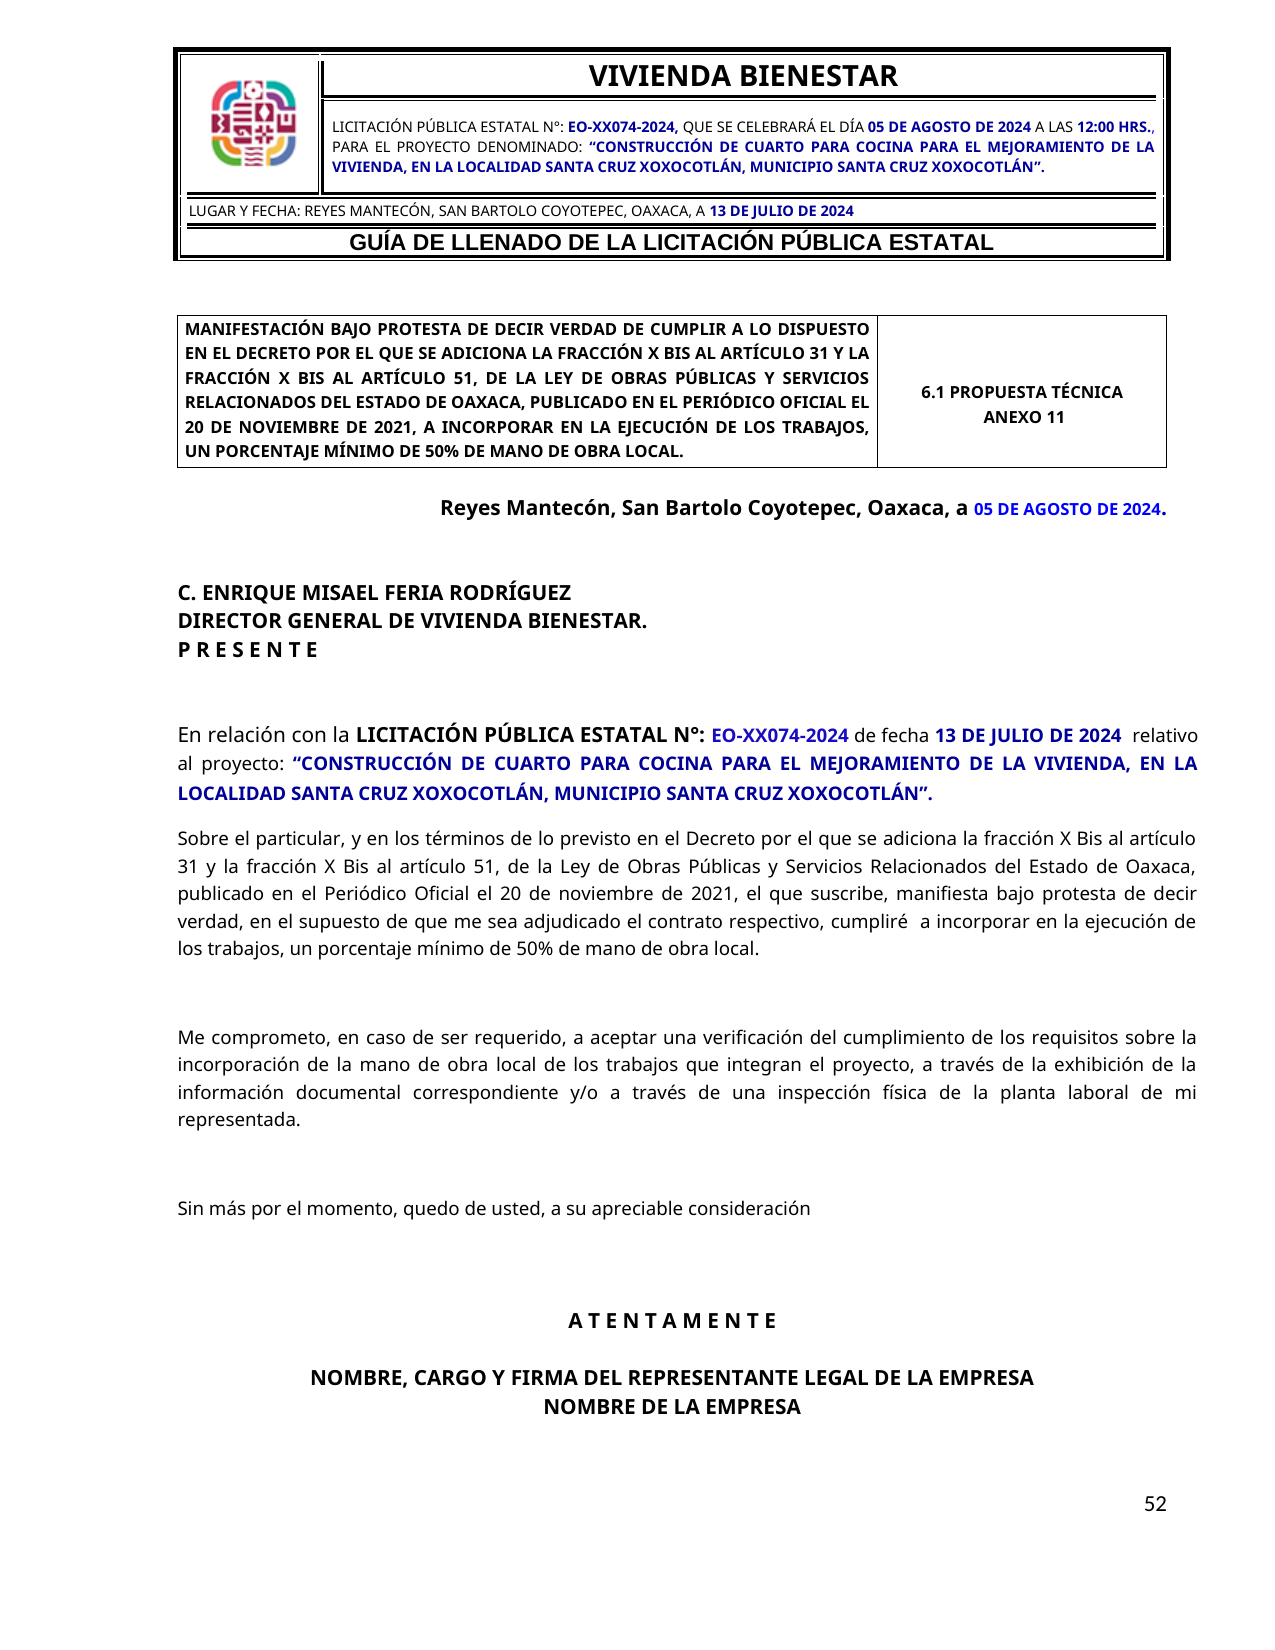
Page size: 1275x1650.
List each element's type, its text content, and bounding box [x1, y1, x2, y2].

text DIRECTOR GENERAL DE VIVIENDA BIENESTAR. [177, 606, 1167, 635]
text Me comprometo, en caso de ser requerido, a aceptar una verificación del cumplimiento de los requisitos sobre la incorporación de la mano de obra local de los trabajos que integran el proyecto, a través de la exhibición de la información documental correspondiente y/o a través de una inspección física de la planta laboral de mi representada. [177, 1024, 1198, 1132]
text Sobre el particular, y en los términos de lo previsto en el Decreto por el que se adiciona la fracción X Bis al artículo 31 y la fracción X Bis al artículo 51, de la Ley de Obras Públicas y Servicios Relacionados del Estado de Oaxaca, publicado en el Periódico Oficial el 20 de noviembre de 2021, el que suscribe, manifiesta bajo protesta de decir verdad, en el supuesto de que me sea adjudicado el contrato respectivo, cumpliré a incorporar en la ejecución de los trabajos, un porcentaje mínimo de 50% de mano de obra local. [177, 826, 1198, 961]
text En relación con la LICITACIÓN PÚBLICA ESTATAL N°: EO-XX074-2024 de fecha 13 DE JULIO DE 2024 relativo al proyecto: “CONSTRUCCIÓN DE CUARTO PARA COCINA PARA EL MEJORAMIENTO DE LA VIVIENDA, EN LA LOCALIDAD SANTA CRUZ XOXOCOTLÁN, MUNICIPIO SANTA CRUZ XOXOCOTLÁN”. [177, 720, 1198, 807]
text C. ENRIQUE MISAEL FERIA RODRÍGUEZ [177, 578, 1167, 606]
text Sin más por el momento, quedo de usted, a su apreciable consideración [177, 1196, 1167, 1221]
text P R E S E N T E [177, 635, 1167, 663]
text Reyes Mantecón, San Bartolo Coyotepec, Oaxaca, a 05 DE AGOSTO DE 2024. [0, 493, 1167, 521]
table_header 6.1 PROPUESTA TÉCNICA ANEXO 11 [878, 316, 1166, 467]
text NOMBRE, CARGO Y FIRMA DEL REPRESENTANTE LEGAL DE LA EMPRESA [177, 1363, 1167, 1392]
table_header MANIFESTACIÓN BAJO PROTESTA DE DECIR VERDAD DE CUMPLIR A LO DISPUESTO EN EL DECRETO POR EL QUE SE ADICIONA LA FRACCIÓN X BIS AL ARTÍCULO 31 Y LA FRACCIÓN X BIS AL ARTÍCULO 51, DE LA LEY DE OBRAS PÚBLICAS Y SERVICIOS RELACIONADOS DEL ESTADO DE OAXACA, PUBLICADO EN EL PERIÓDICO OFICIAL EL 20 DE NOVIEMBRE DE 2021, A INCORPORAR EN LA EJECUCIÓN DE LOS TRABAJOS, UN PORCENTAJE MÍNIMO DE 50% DE MANO DE OBRA LOCAL. [178, 316, 877, 467]
text A T E N T A M E N T E [177, 1307, 1167, 1335]
picture [200, 73, 307, 172]
text NOMBRE DE LA EMPRESA [177, 1392, 1167, 1420]
